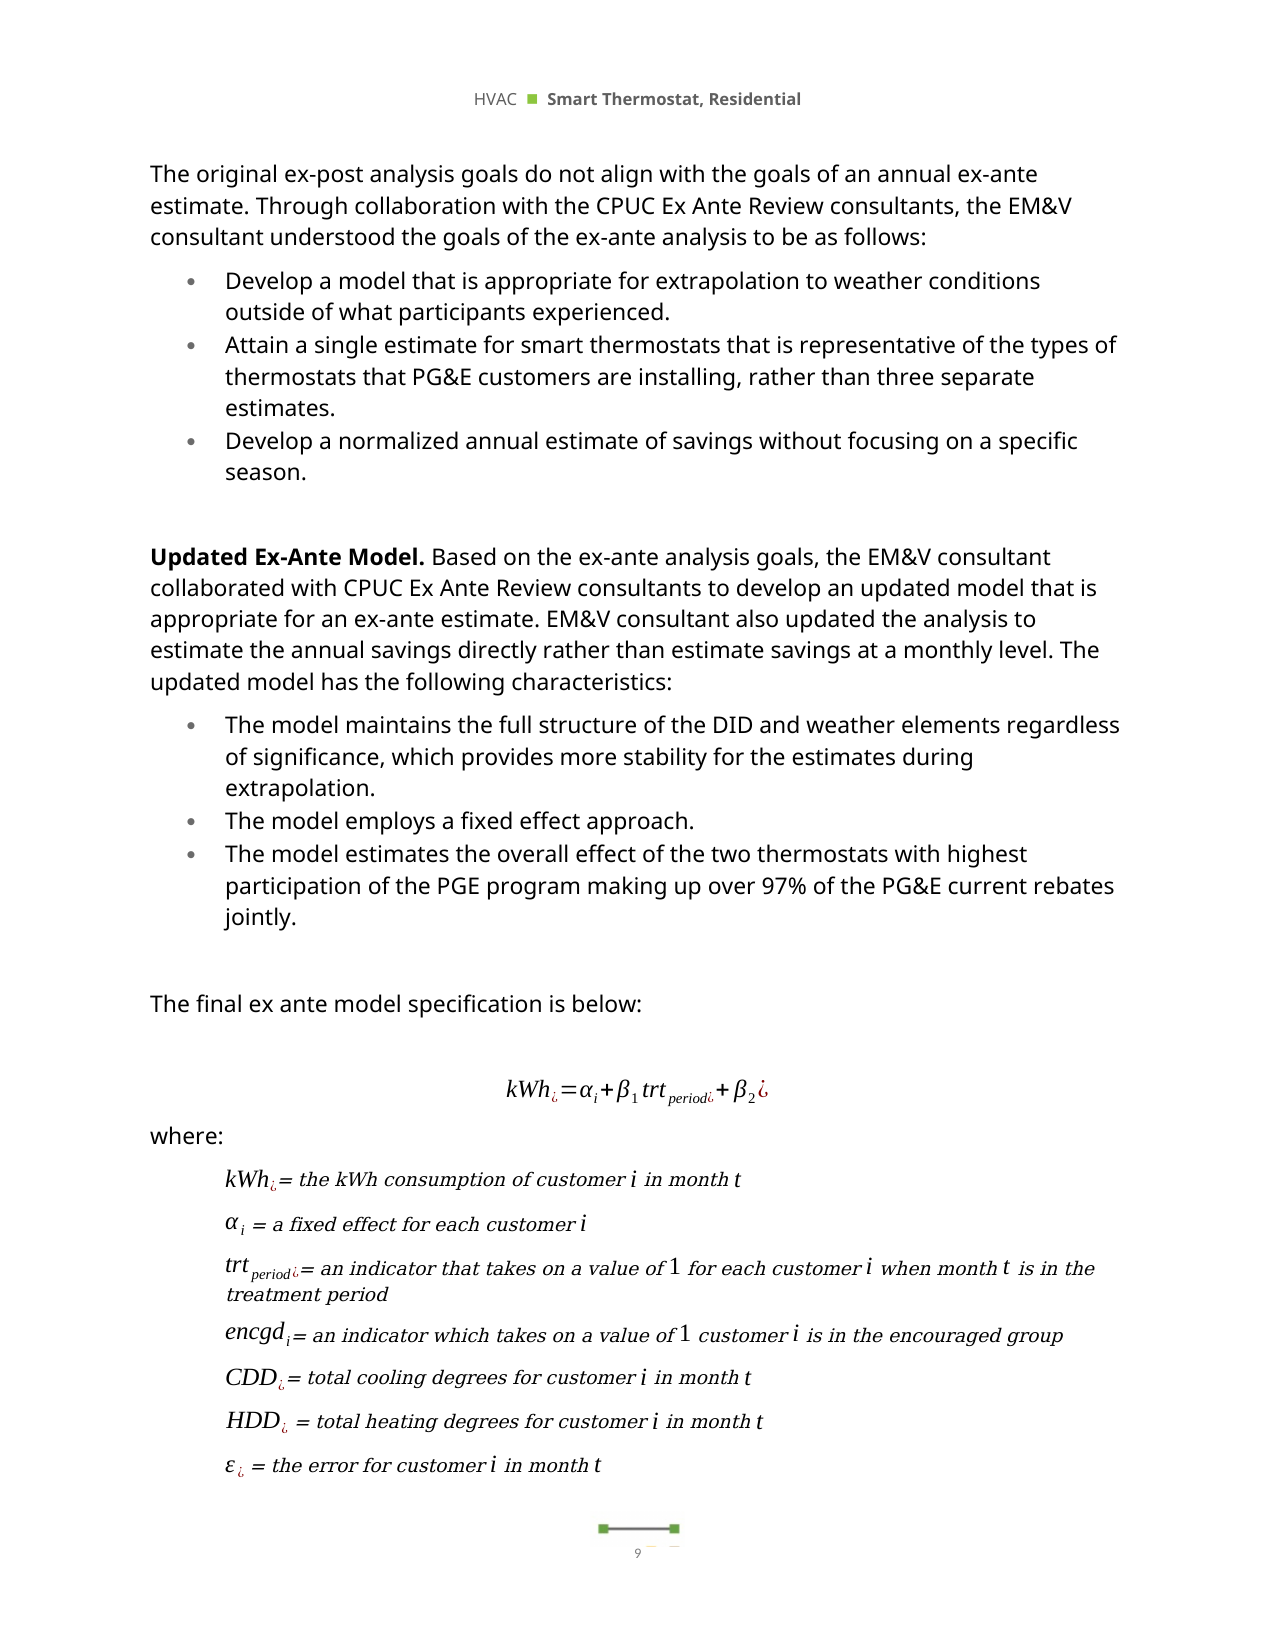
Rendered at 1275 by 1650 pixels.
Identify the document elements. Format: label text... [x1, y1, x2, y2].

text The final ex ante model specification is below: [150, 988, 1125, 1020]
text Attain a single estimate for smart thermostats that is representative of the types of thermostats that PG&E customers are installing, rather than three separate estimates. [187, 329, 1125, 423]
text Develop a model that is appropriate for extrapolation to weather conditions outside of what participants experienced. [187, 264, 1125, 327]
text = total cooling degrees for customer in month [225, 1362, 1125, 1393]
text The model estimates the overall effect of the two thermostats with highest participation of the PGE program making up over 97% of the PG&E current rebates jointly. [187, 838, 1125, 932]
picture [589, 1512, 684, 1547]
text The model maintains the full structure of the DID and weather elements regardless of significance, which provides more stability for the estimates during extrapolation. [187, 709, 1125, 803]
text where: [150, 1120, 1125, 1151]
text = the error for customer in month [225, 1449, 1125, 1481]
text = a fixed effect for each customer [225, 1207, 1125, 1239]
text Develop a normalized annual estimate of savings without focusing on a specific season. [187, 425, 1125, 487]
text = the kWh consumption of customer in month [225, 1163, 1125, 1195]
text Updated Ex-Ante Model. Based on the ex-ante analysis goals, the EM&V consultant collaborated with CPUC Ex Ante Review consultants to develop an updated model that is appropriate for an ex-ante estimate. EM&V consultant also updated the analysis to estimate the annual savings directly rather than estimate savings at a monthly level. The updated model has the following characteristics: [150, 541, 1125, 697]
text The original ex-post analysis goals do not align with the goals of an annual ex-ante estimate. Through collaboration with the CPUC Ex Ante Review consultants, the EM&V consultant understood the goals of the ex-ante analysis to be as follows: [150, 158, 1125, 252]
text = an indicator which takes on a value of customer is in the encouraged group [225, 1318, 1125, 1349]
text = an indicator that takes on a value of for each customer when month is in the treatment period [225, 1251, 1125, 1305]
text The model employs a fixed effect approach. [187, 805, 1125, 836]
text = total heating degrees for customer in month [225, 1406, 1125, 1437]
